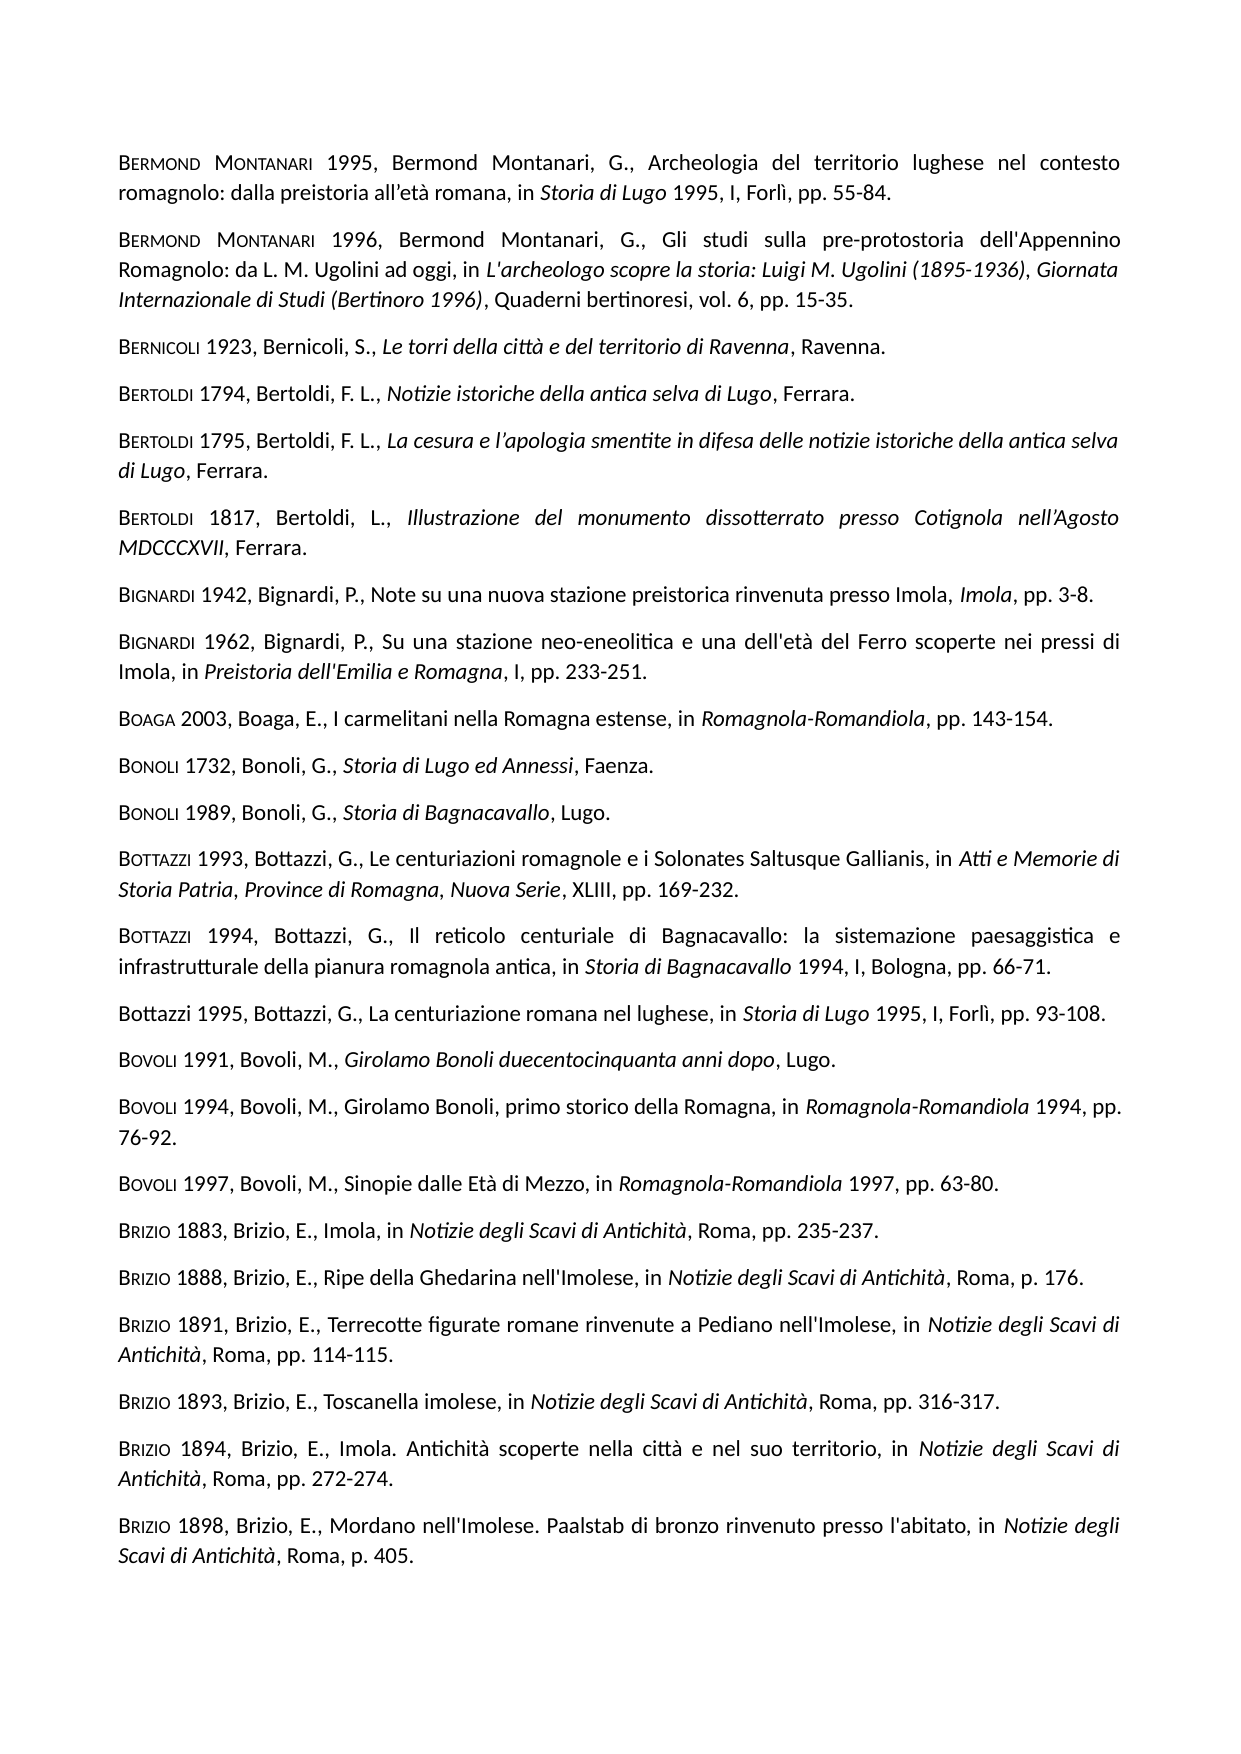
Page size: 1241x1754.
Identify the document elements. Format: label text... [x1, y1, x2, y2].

text Brizio 1894, Brizio, E., Imola. Antichità scoperte nella città e nel suo territorio, in Notizie degli Scavi di Antichità, Roma, pp. 272-274. [118, 1434, 1122, 1492]
text Brizio 1891, Brizio, E., Terrecotte figurate romane rinvenute a Pediano nell'Imolese, in Notizie degli Scavi di Antichità, Roma, pp. 114-115. [118, 1310, 1122, 1368]
text Brizio 1888, Brizio, E., Ripe della Ghedarina nell'Imolese, in Notizie degli Scavi di Antichità, Roma, p. 176. [118, 1263, 1122, 1291]
text Bertoldi 1817, Bertoldi, L., Illustrazione del monumento dissotterrato presso Cotignola nell’Agosto MDCCCXVII, Ferrara. [118, 503, 1122, 561]
text Bovoli 1997, Bovoli, M., Sinopie dalle Età di Mezzo, in Romagnola-Romandiola 1997, pp. 63-80. [118, 1169, 1122, 1197]
text Bignardi 1942, Bignardi, P., Note su una nuova stazione preistorica rinvenuta presso Imola, Imola, pp. 3-8. [118, 580, 1122, 608]
text Bottazzi 1994, Bottazzi, G., Il reticolo centuriale di Bagnacavallo: la sistemazione paesaggistica e infrastrutturale della pianura romagnola antica, in Storia di Bagnacavallo 1994, I, Bologna, pp. 66-71. [118, 922, 1122, 980]
text Bignardi 1962, Bignardi, P., Su una stazione neo-eneolitica e una dell'età del Ferro scoperte nei pressi di Imola, in Preistoria dell'Emilia e Romagna, I, pp. 233-251. [118, 627, 1122, 685]
text Bernicoli 1923, Bernicoli, S., Le torri della città e del territorio di Ravenna, Ravenna. [118, 332, 1122, 360]
text Bovoli 1991, Bovoli, M., Girolamo Bonoli duecentocinquanta anni dopo, Lugo. [118, 1046, 1122, 1073]
text Bertoldi 1795, Bertoldi, F. L., La cesura e l’apologia smentite in difesa delle notizie istoriche della antica selva di Lugo, Ferrara. [118, 426, 1122, 484]
text Bovoli 1994, Bovoli, M., Girolamo Bonoli, primo storico della Romagna, in Romagnola-Romandiola 1994, pp. 76-92. [118, 1092, 1122, 1151]
text Brizio 1883, Brizio, E., Imola, in Notizie degli Scavi di Antichità, Roma, pp. 235-237. [118, 1216, 1122, 1244]
text Bonoli 1732, Bonoli, G., Storia di Lugo ed Annessi, Faenza. [118, 751, 1122, 779]
text Bottazzi 1995, Bottazzi, G., La centuriazione romana nel lughese, in Storia di Lugo 1995, I, Forlì, pp. 93-108. [118, 999, 1122, 1027]
text Brizio 1893, Brizio, E., Toscanella imolese, in Notizie degli Scavi di Antichità, Roma, pp. 316-317. [118, 1387, 1122, 1415]
text Bermond Montanari 1996, Bermond Montanari, G., Gli studi sulla pre-protostoria dell'Appennino Romagnolo: da L. M. Ugolini ad oggi, in L'archeologo scopre la storia: Luigi M. Ugolini (1895-1936), Giornata Internazionale di Studi (Bertinoro 1996), Quaderni bertinoresi, vol. 6, pp. 15-35. [118, 225, 1122, 313]
text Bermond Montanari 1995, Bermond Montanari, G., Archeologia del territorio lughese nel contesto romagnolo: dalla preistoria all’età romana, in Storia di Lugo 1995, I, Forlì, pp. 55-84. [118, 148, 1122, 206]
text Bottazzi 1993, Bottazzi, G., Le centuriazioni romagnole e i Solonates Saltusque Gallianis, in Atti e Memorie di Storia Patria, Province di Romagna, Nuova Serie, XLIII, pp. 169-232. [118, 844, 1122, 903]
text Brizio 1898, Brizio, E., Mordano nell'Imolese. Paalstab di bronzo rinvenuto presso l'abitato, in Notizie degli Scavi di Antichità, Roma, p. 405. [118, 1511, 1122, 1569]
text Bertoldi 1794, Bertoldi, F. L., Notizie istoriche della antica selva di Lugo, Ferrara. [118, 379, 1122, 407]
text Boaga 2003, Boaga, E., I carmelitani nella Romagna estense, in Romagnola-Romandiola, pp. 143-154. [118, 704, 1122, 732]
text Bonoli 1989, Bonoli, G., Storia di Bagnacavallo, Lugo. [118, 798, 1122, 826]
